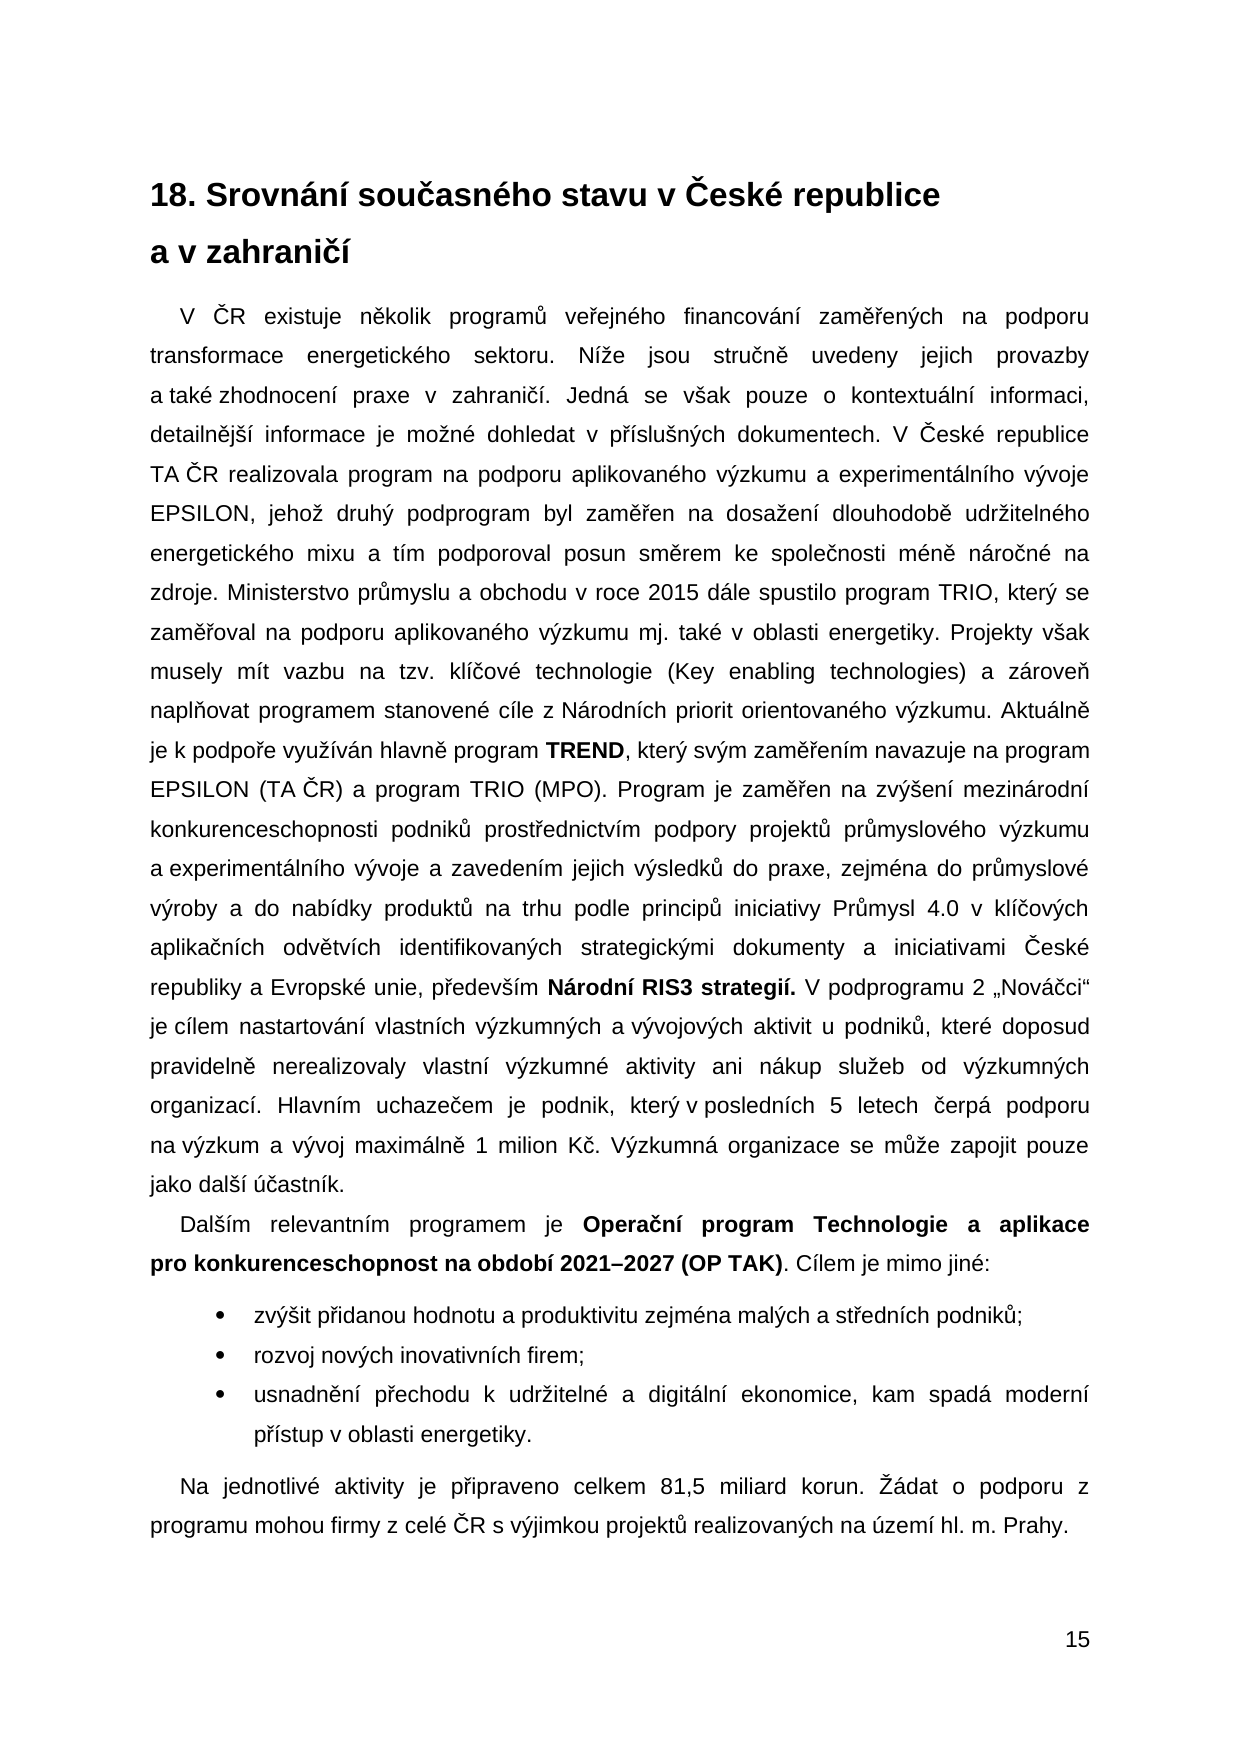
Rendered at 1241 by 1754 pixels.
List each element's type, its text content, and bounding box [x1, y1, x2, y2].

list rozvoj nových inovativních firem; [216, 1342, 1090, 1368]
text Na jednotlivé aktivity je připraveno celkem 81,5 miliard korun. Žádat o podporu z programu mohou firmy z celé ČR s výjimkou projektů realizovaných na území hl. m. Prahy. [150, 1473, 1090, 1538]
subtitle 18. Srovnání současného stavu v České republice a v zahraničí [150, 175, 1090, 271]
list usnadnění přechodu k udržitelné a digitální ekonomice, kam spadá moderní přístup v oblasti energetiky. [216, 1381, 1090, 1447]
text V ČR existuje několik programů veřejného financování zaměřených na podporu transformace energetického sektoru. Níže jsou stručně uvedeny jejich provazby a také zhodnocení praxe v zahraničí. Jedná se však pouze o kontextuální informaci, detailnější informace je možné dohledat v příslušných dokumentech. V České republice TA ČR realizovala program na podporu aplikovaného výzkumu a experimentálního vývoje EPSILON, jehož druhý podprogram byl zaměřen na dosažení dlouhodobě udržitelného energetického mixu a tím podporoval posun směrem ke společnosti méně náročné na zdroje. Ministerstvo průmyslu a obchodu v roce 2015 dále spustilo program TRIO, který se zaměřoval na podporu aplikovaného výzkumu mj. také v oblasti energetiky. Projekty však musely mít vazbu na tzv. klíčové technologie (Key enabling technologies) a zároveň naplňovat programem stanovené cíle z Národních priorit orientovaného výzkumu. Aktuálně je k podpoře využíván hlavně program TREND, který svým zaměřením navazuje na program EPSILON (TA ČR) a program TRIO (MPO). Program je zaměřen na zvýšení mezinárodní konkurenceschopnosti podniků prostřednictvím podpory projektů průmyslového výzkumu a experimentálního vývoje a zavedením jejich výsledků do praxe, zejména do průmyslové výroby a do nabídky produktů na trhu podle principů iniciativy Průmysl 4.0 v klíčových aplikačních odvětvích identifikovaných strategickými dokumenty a iniciativami České republiky a Evropské unie, především Národní RIS3 strategií. V podprogramu 2 „Nováčci“ je cílem nastartování vlastních výzkumných a vývojových aktivit u podniků, které doposud pravidelně nerealizovaly vlastní výzkumné aktivity ani nákup služeb od výzkumných organizací. Hlavním uchazečem je podnik, který v posledních 5 letech čerpá podporu na výzkum a vývoj maximálně 1 milion Kč. Výzkumná organizace se může zapojit pouze jako další účastník. [150, 303, 1090, 1198]
text Dalším relevantním programem je Operační program Technologie a aplikace pro konkurenceschopnost na období 2021–2027 (OP TAK). Cílem je mimo jiné: [150, 1211, 1090, 1277]
list zvýšit přidanou hodnotu a produktivitu zejména malých a středních podniků; [216, 1302, 1090, 1328]
